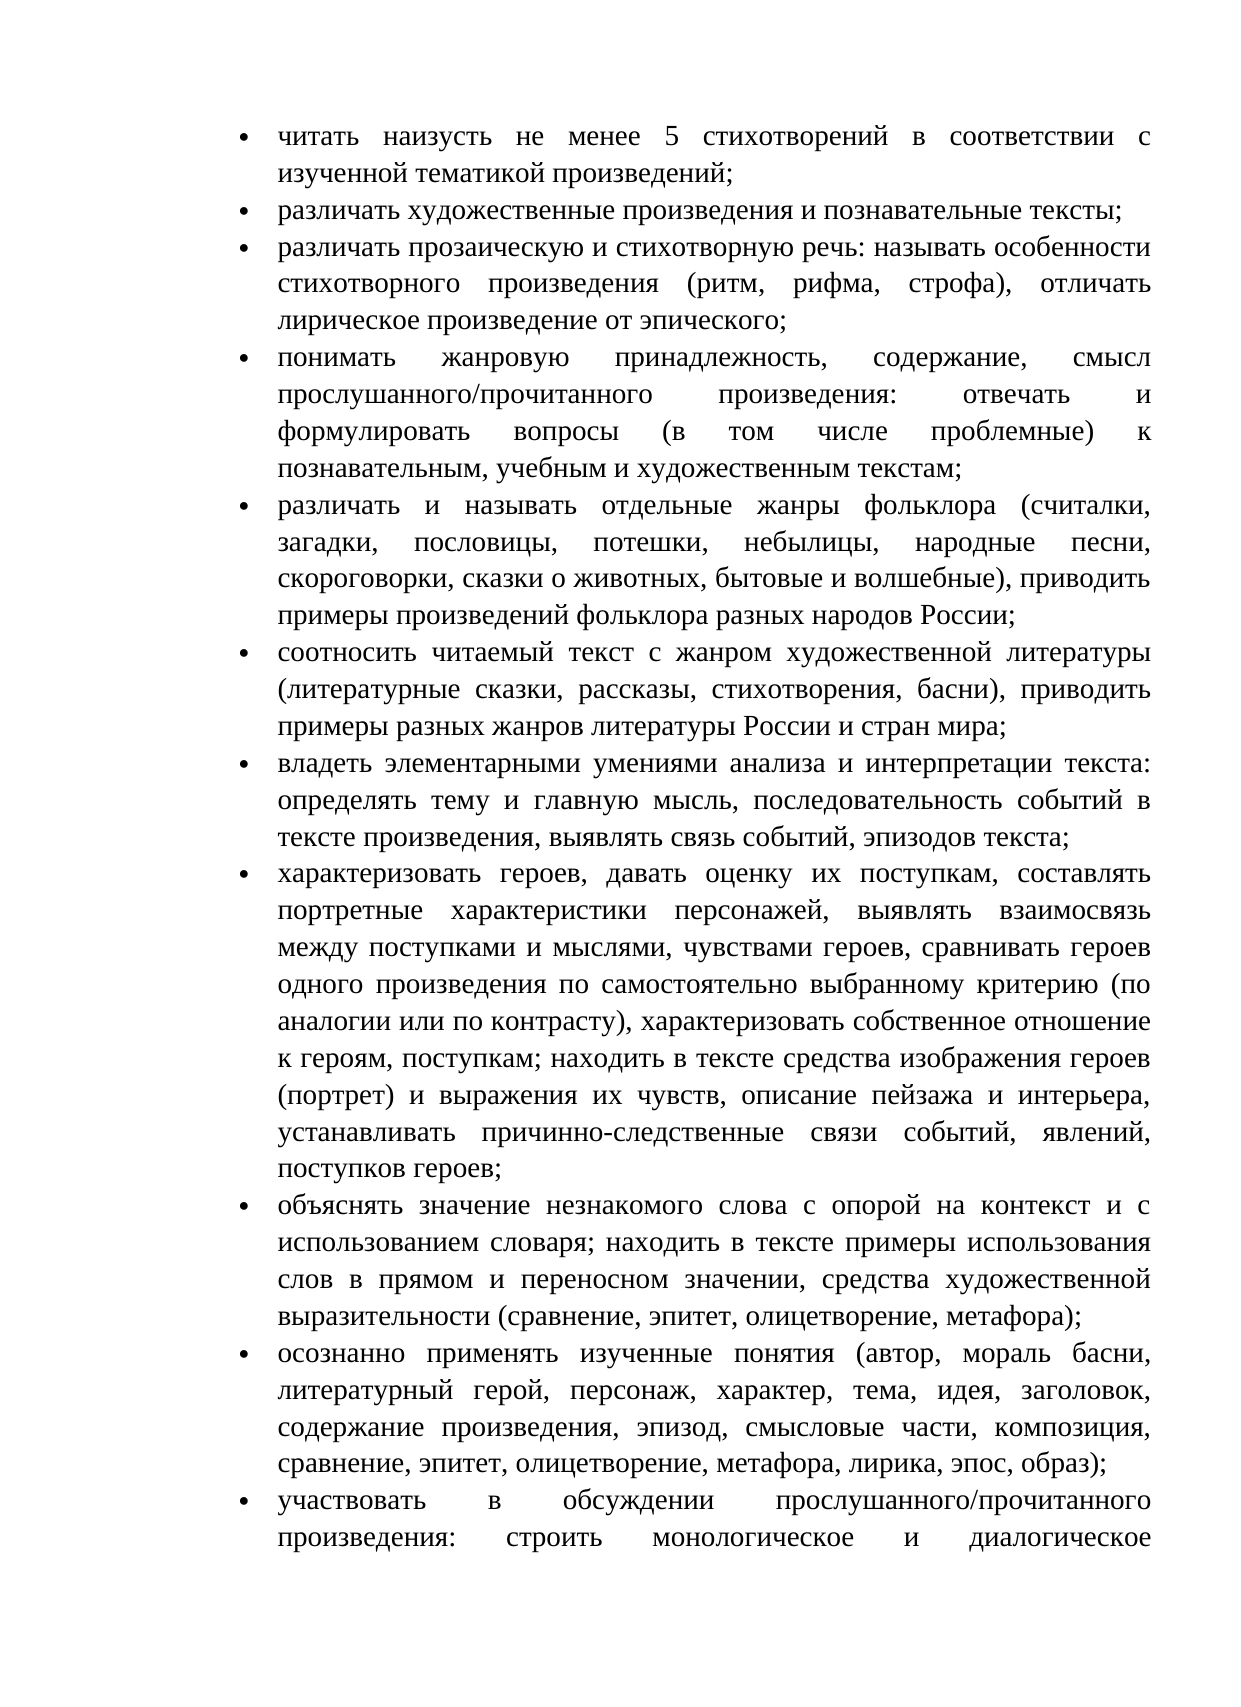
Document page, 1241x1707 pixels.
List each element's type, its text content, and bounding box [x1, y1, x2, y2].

list различать и называть отдельные жанры фольклора (считалки, загадки, пословицы, потешки, небылицы, народные песни, скороговорки, сказки о животных, бытовые и волшебные), приводить примеры произведений фольклора разных народов России; [240, 487, 1152, 631]
list различать художественные произведения и познавательные тексты; [240, 192, 1152, 225]
list читать наизусть не менее 5 стихотворений в соответствии с изученной тематикой произведений; [240, 118, 1152, 188]
list объяснять значение незнакомого слова с опорой на контекст и с использованием словаря; находить в тексте примеры использования слов в прямом и переносном значении, средства художественной выразительности (сравнение, эпитет, олицетворение, метафора); [240, 1187, 1152, 1332]
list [240, 1482, 1152, 1553]
list владеть элементарными умениями анализа и интерпретации текста: определять тему и главную мысль, последовательность событий в тексте произведения, выявлять связь событий, эпизодов текста; [240, 745, 1152, 852]
list осознанно применять изученные понятия (автор, мораль басни, литературный герой, персонаж, характер, тема, идея, заголовок, содержание произведения, эпизод, смысловые части, композиция, сравнение, эпитет, олицетворение, метафора, лирика, эпос, образ); [240, 1335, 1152, 1479]
list характеризовать героев, давать оценку их поступкам, составлять портретные характеристики персонажей, выявлять взаимосвязь между поступками и мыслями, чувствами героев, сравнивать героев одного произведения по самостоятельно выбранному критерию (по аналогии или по контрасту), характеризовать собственное отношение к героям, поступкам; находить в тексте средства изображения героев (портрет) и выражения их чувств, описание пейзажа и интерьера, устанавливать причинно-следственные связи событий, явлений, поступков героев; [240, 856, 1152, 1184]
list соотносить читаемый текст с жанром художественной литературы (литературные сказки, рассказы, стихотворения, басни), приводить примеры разных жанров литературы России и стран мира; [240, 634, 1152, 742]
list различать прозаическую и стихотворную речь: называть особенности стихотворного произведения (ритм, рифма, строфа), отличать лирическое произведение от эпического; [240, 229, 1152, 336]
list понимать жанровую принадлежность, содержание, смысл прослушанного/прочитанного произведения: отвечать и формулировать вопросы (в том числе проблемные) к познавательным, учебным и художественным текстам; [240, 339, 1152, 483]
